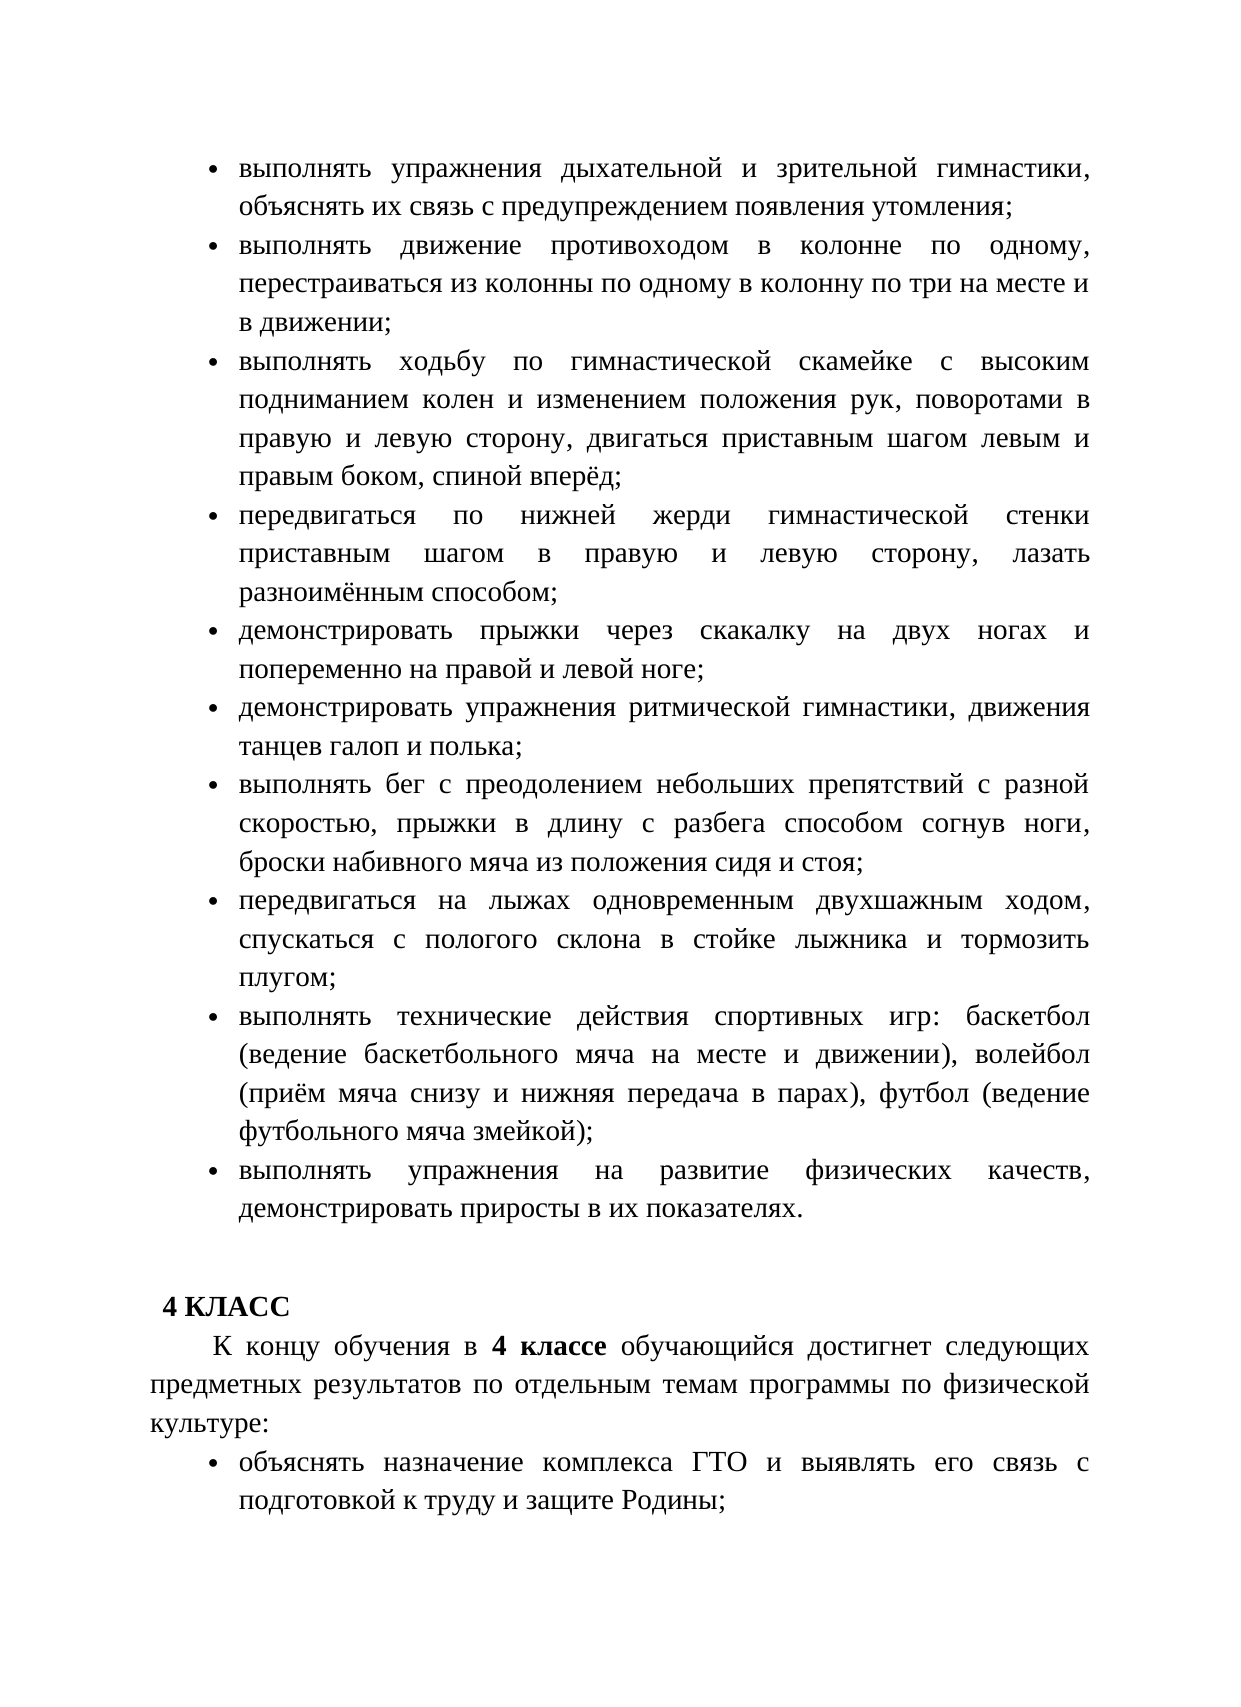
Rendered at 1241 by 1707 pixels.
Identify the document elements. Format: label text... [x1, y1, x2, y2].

list выполнять движение противоходом в колонне по одному, перестраиваться из колонны по одному в колонну по три на месте и в движении; [209, 227, 1090, 338]
text 4 КЛАСС [162, 1289, 1090, 1323]
list передвигаться на лыжах одновременным двухшажным ходом, спускаться с пологого склона в стойке лыжника и тормозить плугом; [209, 882, 1090, 993]
list выполнять бег с преодолением небольших препятствий с разной скоростью, прыжки в длину с разбега способом согнув ноги, броски набивного мяча из положения сидя и стоя; [209, 767, 1090, 877]
list объяснять назначение комплекса ГТО и выявлять его связь с подготовкой к труду и защите Родины; [209, 1444, 1090, 1516]
list выполнять технические действия спортивных игр: баскетбол (ведение баскетбольного мяча на месте и движении), волейбол (приём мяча снизу и нижняя передача в парах), футбол (ведение футбольного мяча змейкой); [209, 998, 1090, 1147]
list передвигаться по нижней жерди гимнастической стенки приставным шагом в правую и левую сторону, лазать разноимённым способом; [209, 497, 1090, 607]
list выполнять ходьбу по гимнастической скамейке с высоким подниманием колен и изменением положения рук, поворотами в правую и левую сторону, двигаться приставным шагом левым и правым боком, спиной вперёд; [209, 343, 1090, 492]
text К концу обучения в 4 классе обучающийся достигнет следующих предметных результатов по отдельным темам программы по физической культуре: [150, 1328, 1090, 1439]
list демонстрировать упражнения ритмической гимнастики, движения танцев галоп и полька; [209, 689, 1090, 762]
list выполнять упражнения на развитие физических качеств, демонстрировать приросты в их показателях. [209, 1152, 1090, 1224]
list выполнять упражнения дыхательной и зрительной гимнастики, объяснять их связь с предупреждением появления утомления; [209, 150, 1090, 222]
list демонстрировать прыжки через скакалку на двух ногах и попеременно на правой и левой ноге; [209, 612, 1090, 684]
